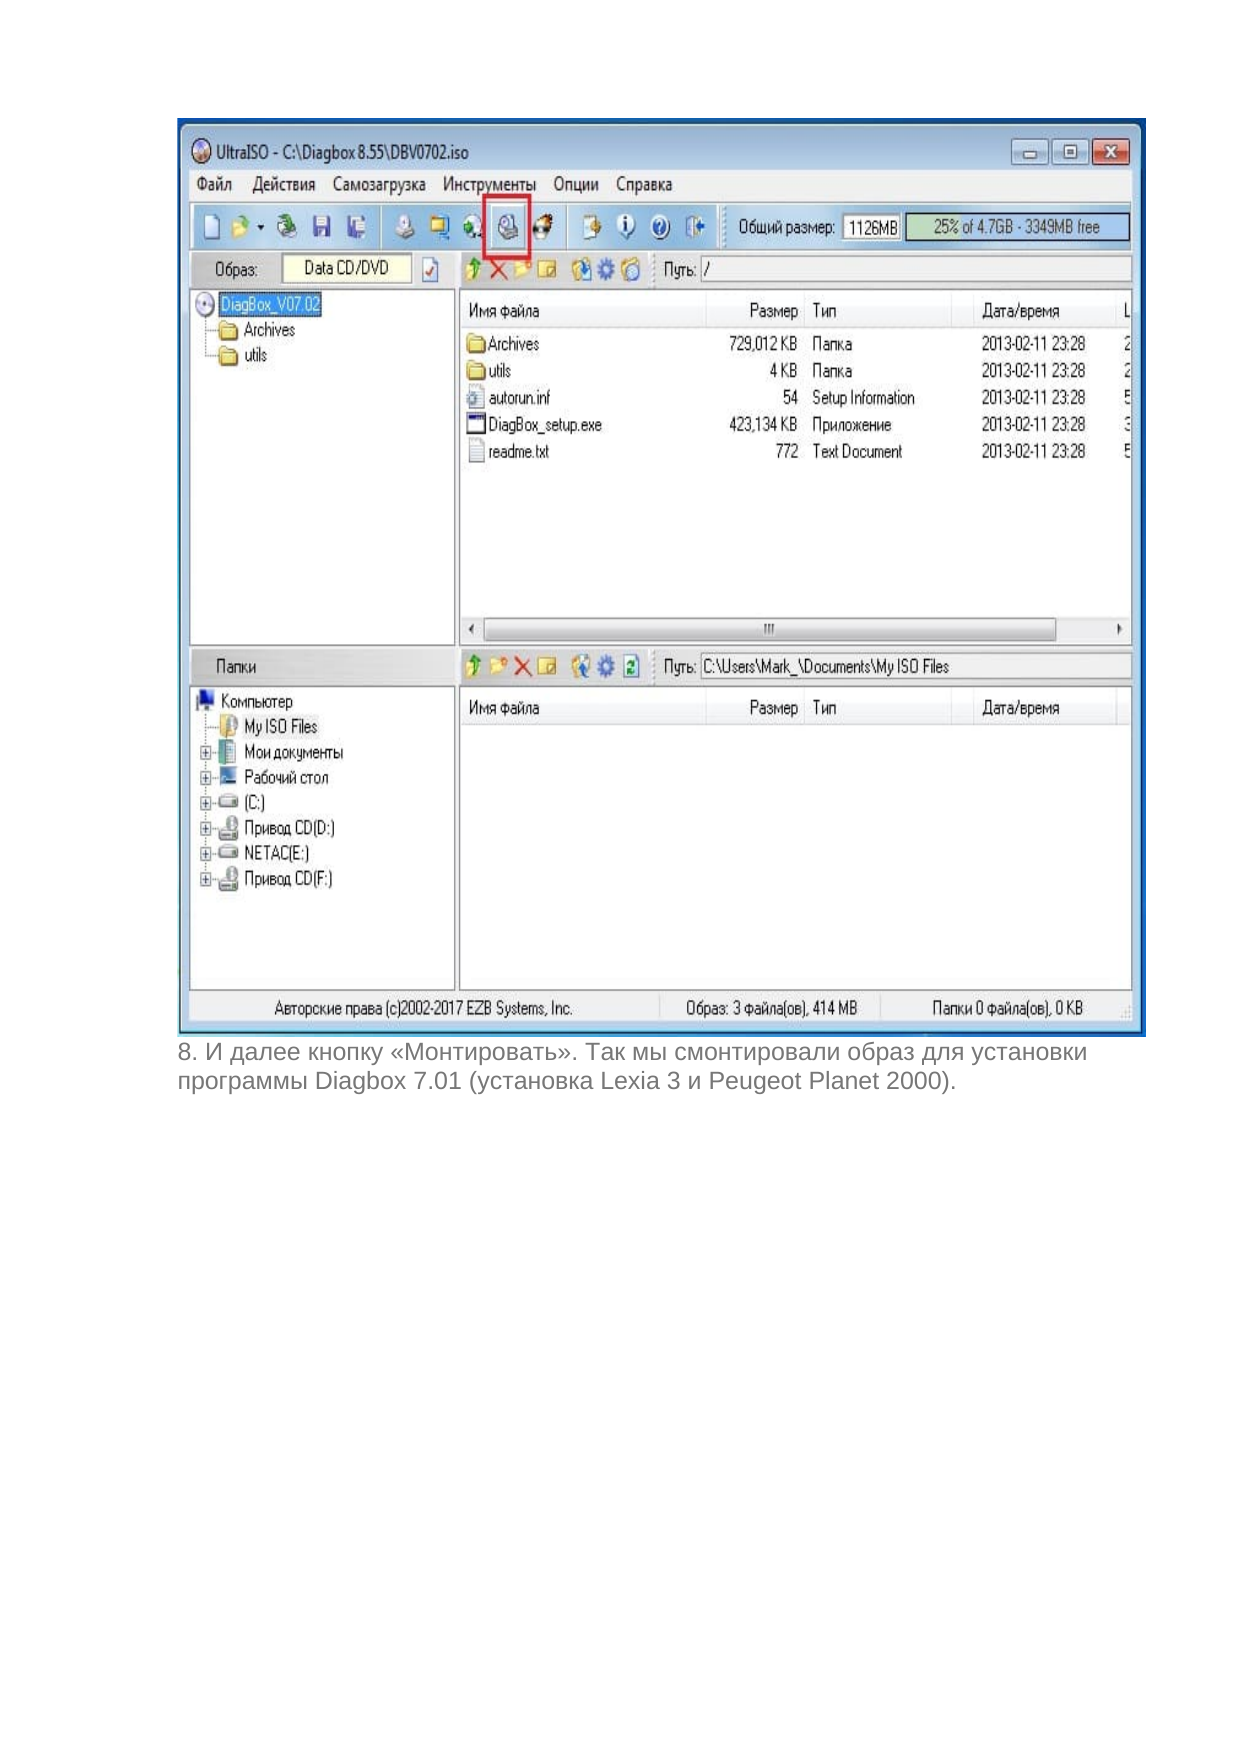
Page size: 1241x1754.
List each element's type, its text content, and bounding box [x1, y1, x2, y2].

picture [177, 118, 1146, 1037]
text 8. И далее кнопку «Монтировать». Так мы смонтировали образ для установки программы Diagbox 7.01 (установка Lexia 3 и Peugeot Planet 2000). [177, 1037, 1152, 1094]
